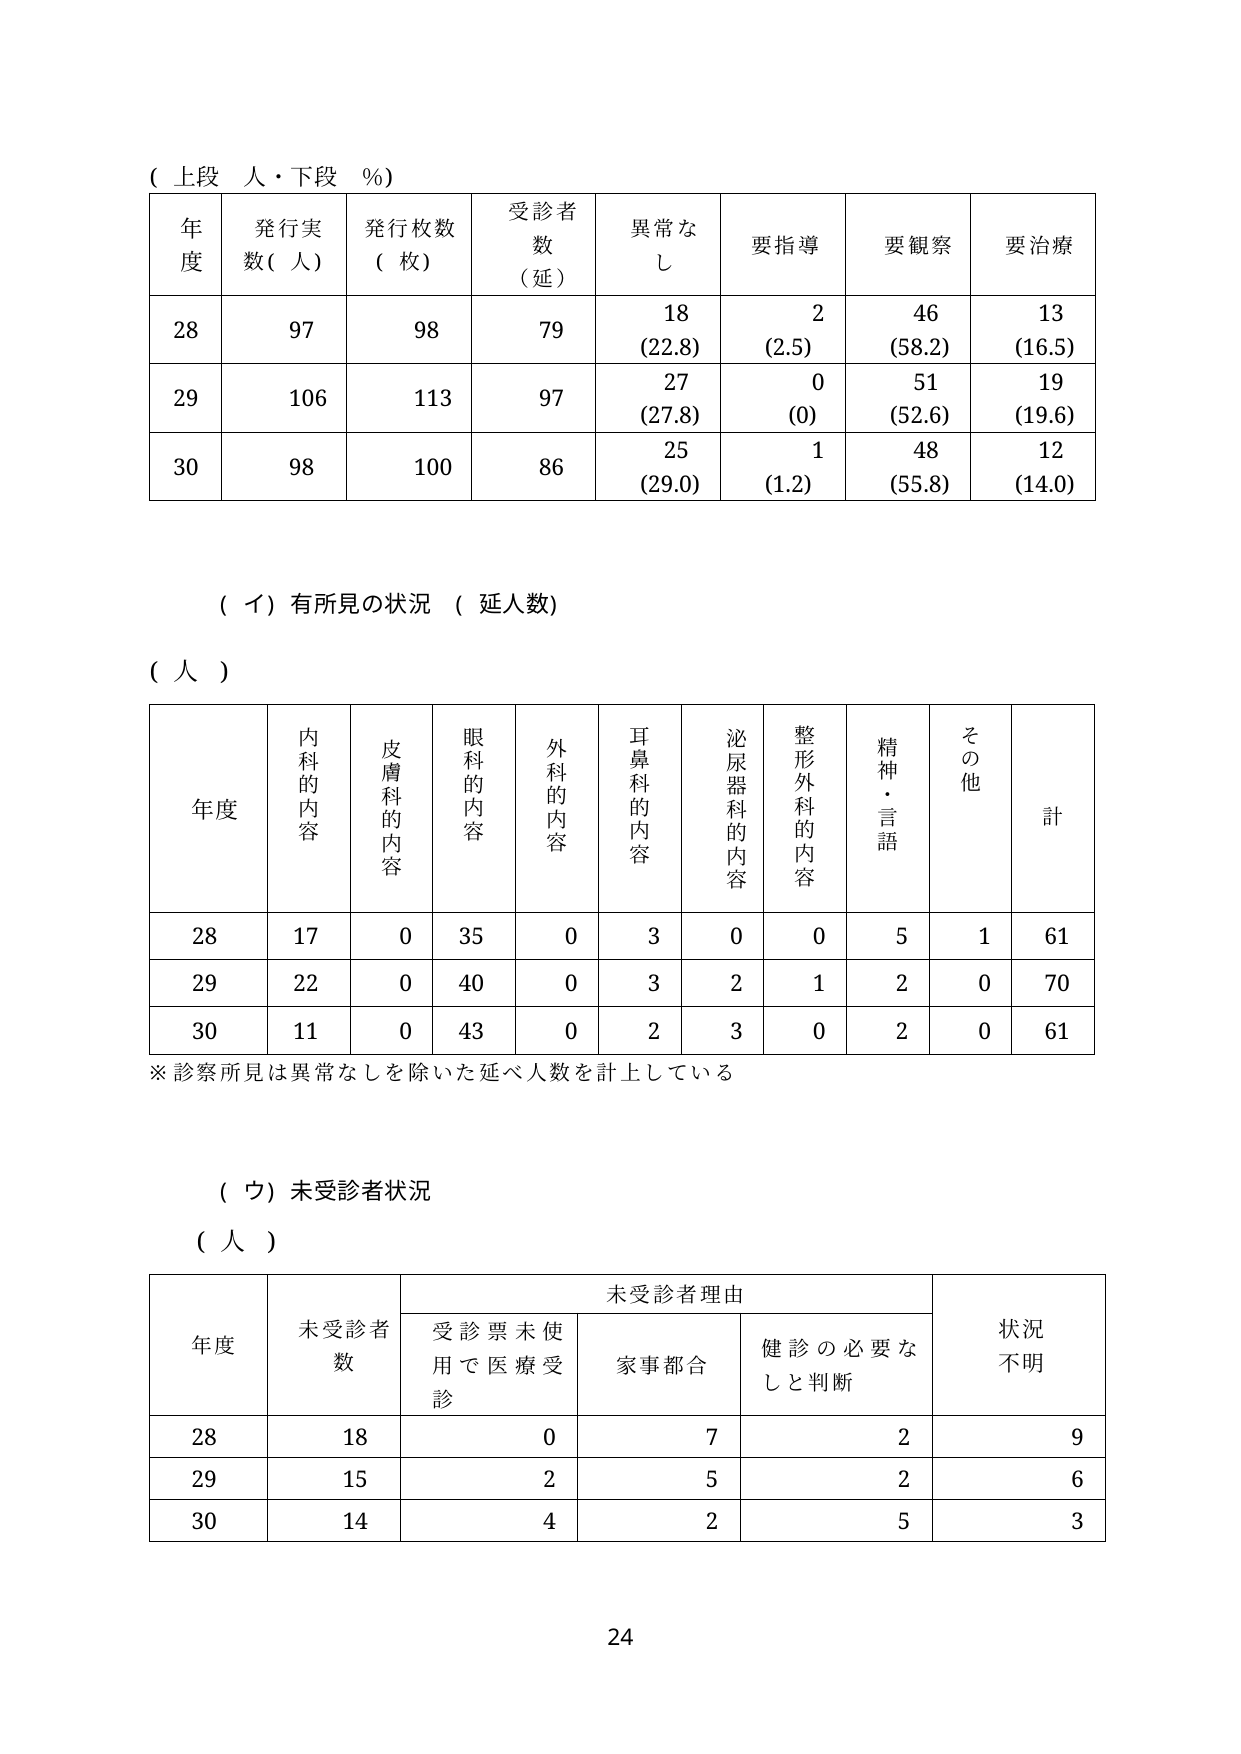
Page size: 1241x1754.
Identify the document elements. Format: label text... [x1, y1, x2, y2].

table_cell 0 [516, 960, 598, 1006]
table_cell 2 [741, 1416, 932, 1457]
table_cell 22 [268, 960, 350, 1006]
table_cell 2 [847, 960, 929, 1006]
table_cell 13 (16.5) [971, 296, 1095, 363]
table_header 整形外科的内容 [764, 705, 846, 912]
text ※診察所見は異常なしを除いた延べ人数を計上している [149, 1055, 1091, 1088]
table_header 状況 不明 [933, 1275, 1105, 1415]
table_cell 6 [933, 1458, 1105, 1499]
table_cell 14 [268, 1500, 400, 1541]
table_cell 3 [599, 913, 681, 959]
table_cell 30 [150, 433, 221, 500]
table_cell 98 [222, 433, 346, 500]
table_header 異常なし [596, 194, 720, 295]
table_cell 7 [578, 1416, 740, 1457]
table_cell 97 [222, 296, 346, 363]
table_cell 43 [433, 1007, 515, 1053]
table_header 外科的内容 [516, 705, 598, 912]
table_cell 97 [472, 364, 595, 432]
table_cell 61 [1012, 913, 1094, 959]
table_cell 15 [268, 1458, 400, 1499]
table_cell 2 [847, 1007, 929, 1053]
table_cell 1 [930, 913, 1011, 959]
table_cell 9 [933, 1416, 1105, 1457]
table_header 要指導 [721, 194, 845, 295]
table_cell 30 [150, 1007, 267, 1053]
table_header 内科的内容 [268, 705, 350, 912]
table_cell 家事都合 [578, 1314, 740, 1415]
table_cell 29 [150, 1458, 267, 1499]
table_header 発行実数(人) [222, 194, 346, 295]
table_header 耳鼻科的内容 [599, 705, 681, 912]
table_header 未受診者理由 [401, 1275, 932, 1313]
table_cell 79 [472, 296, 595, 363]
table_cell 0 [516, 913, 598, 959]
table_cell 113 [347, 364, 471, 432]
table_cell 106 [222, 364, 346, 432]
table_cell 2 [682, 960, 763, 1006]
table_cell 5 [847, 913, 929, 959]
table_cell 3 [682, 1007, 763, 1053]
table_cell 受診票未使用で医療受診 [401, 1314, 577, 1415]
table_cell 61 [1012, 1007, 1094, 1053]
table_cell 2 [599, 1007, 681, 1053]
table_header 泌尿器科的内容 [682, 705, 763, 912]
table_header 要観察 [846, 194, 970, 295]
table_cell 40 [433, 960, 515, 1006]
table_cell 27 (27.8) [596, 364, 720, 432]
table_cell 11 [268, 1007, 350, 1053]
table_cell 86 [472, 433, 595, 500]
text (イ) 有所見の状況 (延人数) (人) [149, 569, 1106, 704]
table_cell 46 (58.2) [846, 296, 970, 363]
table_cell 2 [741, 1458, 932, 1499]
table_cell 0 [764, 913, 846, 959]
table_cell 35 [433, 913, 515, 959]
table_header 発行枚数(枚) [347, 194, 471, 295]
table_cell 25 (29.0) [596, 433, 720, 500]
table_cell 48 (55.8) [846, 433, 970, 500]
table_cell 29 [150, 960, 267, 1006]
table_header 要治療 [971, 194, 1095, 295]
table_header 未受診者数 [268, 1275, 400, 1415]
table_cell 4 [401, 1500, 577, 1541]
table_header 精神・言語 [847, 705, 929, 912]
table_cell 29 [150, 364, 221, 432]
table_cell 5 [741, 1500, 932, 1541]
table_cell 2 [401, 1458, 577, 1499]
table_cell 0 [351, 960, 432, 1006]
table_header 皮膚科的内容 [351, 705, 432, 912]
table_cell 70 [1012, 960, 1094, 1006]
table_header 年度 [150, 1275, 267, 1415]
table_cell 17 [268, 913, 350, 959]
table_cell 28 [150, 1416, 267, 1457]
table_header その他 [930, 705, 1011, 912]
table_cell 51 (52.6) [846, 364, 970, 432]
table_header 計 [1012, 705, 1094, 912]
table_cell 2 [578, 1500, 740, 1541]
table_cell 0 [682, 913, 763, 959]
table_cell 12 (14.0) [971, 433, 1095, 500]
text (ウ) 未受診者状況 (人) [173, 1173, 1121, 1274]
table_cell 0 (0) [721, 364, 845, 432]
table_cell 28 [150, 913, 267, 959]
table_header 受診者数 （延） [472, 194, 595, 295]
table_cell 100 [347, 433, 471, 500]
table_cell 0 [401, 1416, 577, 1457]
table_cell 0 [351, 913, 432, 959]
table_cell 19 (19.6) [971, 364, 1095, 432]
table_cell 健診の必要なしと判断 [741, 1314, 932, 1415]
table_header 年度 [150, 194, 221, 295]
table_cell 5 [578, 1458, 740, 1499]
table_cell 0 [764, 1007, 846, 1053]
table_cell 0 [516, 1007, 598, 1053]
table_cell 1 [764, 960, 846, 1006]
table_cell 0 [930, 960, 1011, 1006]
table_cell 28 [150, 296, 221, 363]
table_cell 0 [930, 1007, 1011, 1053]
table_cell 30 [150, 1500, 267, 1541]
table_cell 1 (1.2) [721, 433, 845, 500]
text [149, 159, 1091, 192]
table_cell 0 [351, 1007, 432, 1053]
table_cell 2 (2.5) [721, 296, 845, 363]
table_cell 18 [268, 1416, 400, 1457]
table_header 年度 [150, 705, 267, 912]
table_cell 3 [933, 1500, 1105, 1541]
table_cell 98 [347, 296, 471, 363]
table_header 眼科的内容 [433, 705, 515, 912]
table_cell 3 [599, 960, 681, 1006]
table_cell 18 (22.8) [596, 296, 720, 363]
